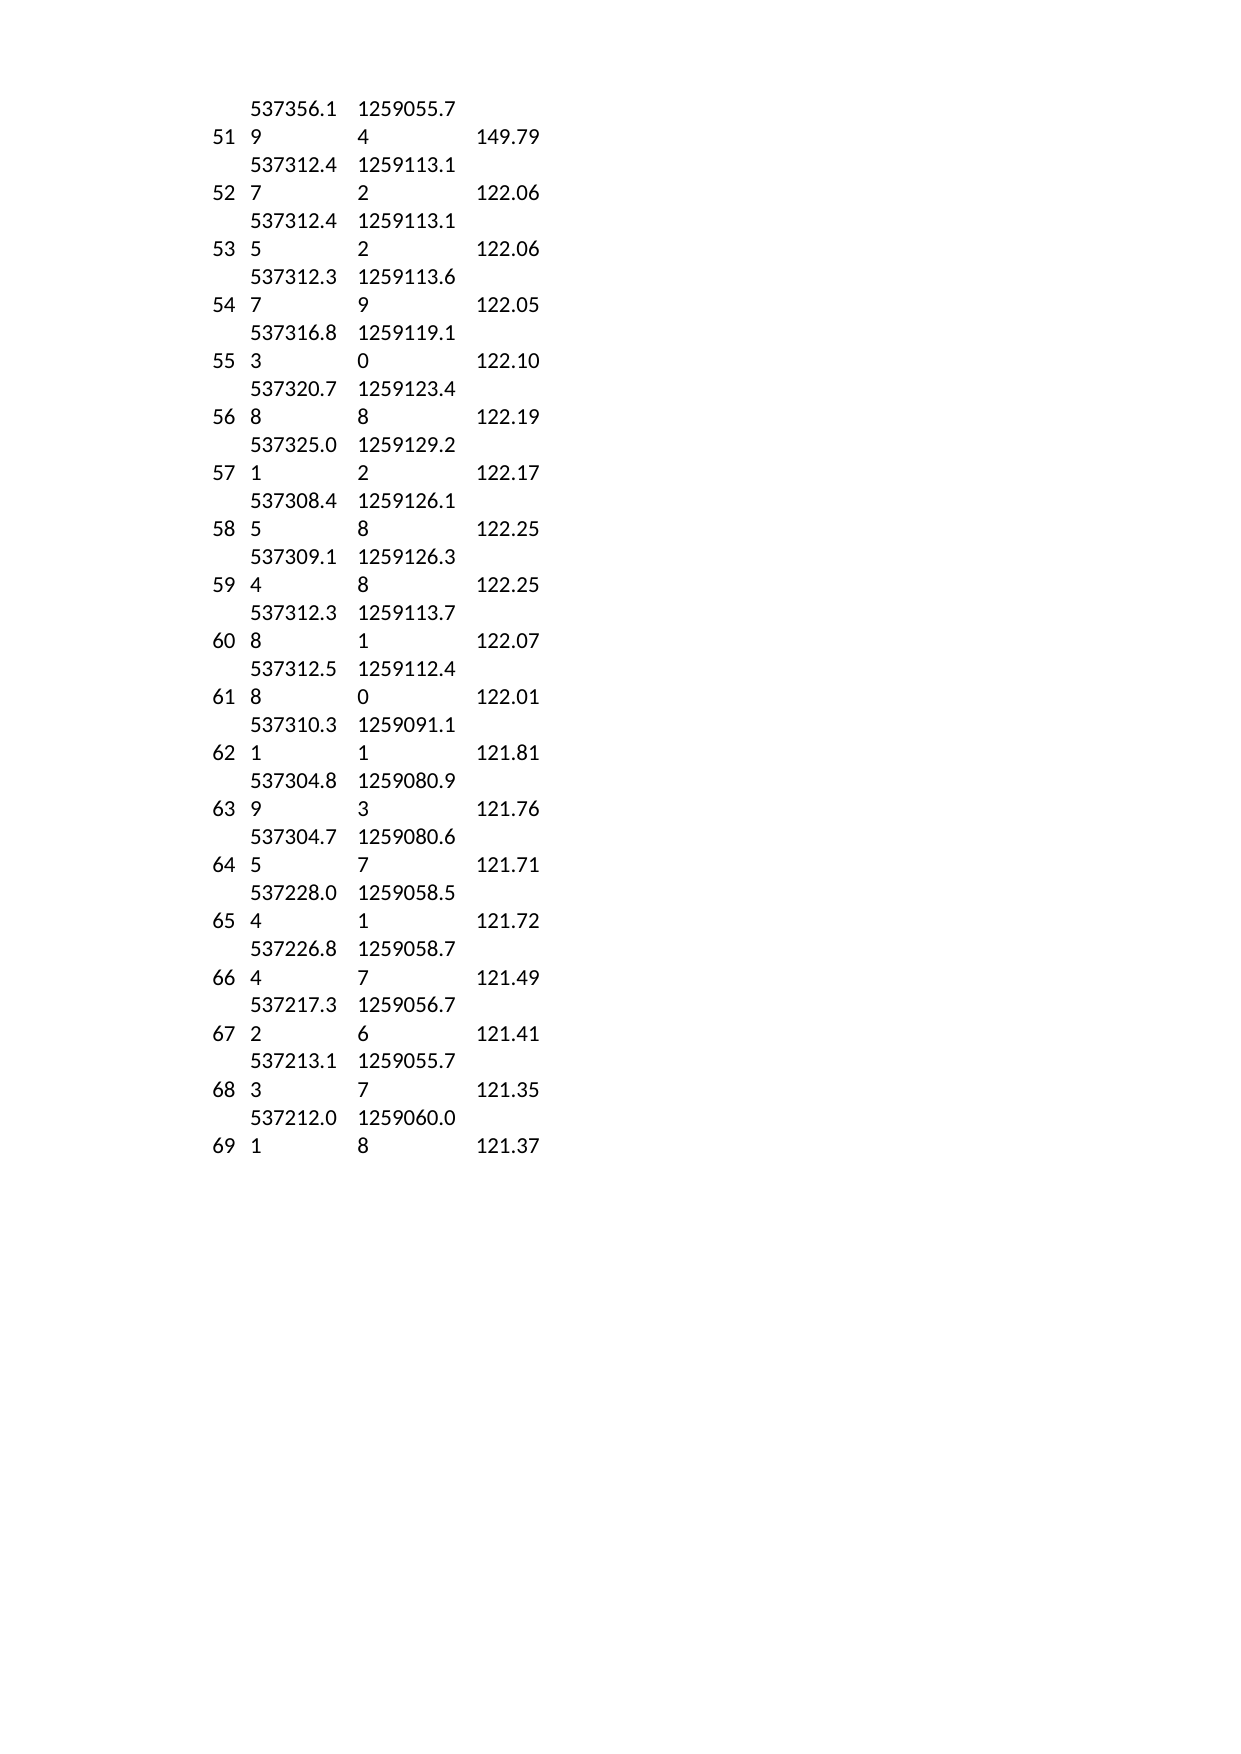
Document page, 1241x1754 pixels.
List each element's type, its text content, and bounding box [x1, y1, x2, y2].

table_cell 121.72 [468, 879, 563, 934]
table_cell 64 [148, 823, 242, 878]
table_cell 122.25 [468, 486, 563, 542]
table_cell 537228.04 [243, 879, 350, 934]
table_cell 1259129.22 [350, 430, 468, 486]
table_cell 1259055.74 [350, 94, 468, 150]
table_cell 537312.37 [243, 262, 350, 318]
table_cell 1259091.11 [350, 710, 468, 766]
table_cell 68 [148, 1047, 242, 1103]
table_cell 1259126.38 [350, 542, 468, 598]
table_cell 1259080.67 [350, 823, 468, 878]
table_cell 51 [148, 94, 242, 150]
table_cell 537312.58 [243, 654, 350, 710]
table_cell 1259112.40 [350, 654, 468, 710]
table_cell 122.19 [468, 374, 563, 430]
table_cell 1259056.76 [350, 991, 468, 1047]
table_cell 62 [148, 710, 242, 766]
table_cell 537212.01 [243, 1103, 350, 1159]
table_cell 53 [148, 206, 242, 262]
table_cell 537217.32 [243, 991, 350, 1047]
table_cell 121.37 [468, 1103, 563, 1159]
table_cell 537310.31 [243, 710, 350, 766]
table_cell 1259113.71 [350, 598, 468, 654]
table_cell 52 [148, 150, 242, 206]
table_cell 537304.75 [243, 823, 350, 878]
table_cell 537308.45 [243, 486, 350, 542]
table_cell 1259119.10 [350, 318, 468, 374]
table_cell 59 [148, 542, 242, 598]
table_cell 122.05 [468, 262, 563, 318]
table_cell 122.25 [468, 542, 563, 598]
table_cell 65 [148, 879, 242, 934]
table_cell 537312.38 [243, 598, 350, 654]
table_cell 1259080.93 [350, 766, 468, 822]
table_cell 537356.19 [243, 94, 350, 150]
table_cell 58 [148, 486, 242, 542]
table_cell 149.79 [468, 94, 563, 150]
table_cell 69 [148, 1103, 242, 1159]
table_cell 121.76 [468, 766, 563, 822]
table_cell 1259113.69 [350, 262, 468, 318]
table_cell 1259060.08 [350, 1103, 468, 1159]
table_cell 54 [148, 262, 242, 318]
table_cell 67 [148, 991, 242, 1047]
table_cell 66 [148, 935, 242, 991]
table_cell 121.41 [468, 991, 563, 1047]
table_cell 1259123.48 [350, 374, 468, 430]
table_cell 56 [148, 374, 242, 430]
table_cell 121.81 [468, 710, 563, 766]
table_cell 60 [148, 598, 242, 654]
table_cell 122.07 [468, 598, 563, 654]
table_cell 537213.13 [243, 1047, 350, 1103]
table_cell 57 [148, 430, 242, 486]
table_cell 121.49 [468, 935, 563, 991]
table_cell 122.10 [468, 318, 563, 374]
table_cell 537312.45 [243, 206, 350, 262]
table_cell 537226.84 [243, 935, 350, 991]
table_cell 537325.01 [243, 430, 350, 486]
table_cell 1259055.77 [350, 1047, 468, 1103]
table_cell 121.35 [468, 1047, 563, 1103]
table_cell 122.06 [468, 206, 563, 262]
table_cell 122.17 [468, 430, 563, 486]
table_cell 122.01 [468, 654, 563, 710]
table_cell 122.06 [468, 150, 563, 206]
table_cell 1259058.77 [350, 935, 468, 991]
table_cell 1259113.12 [350, 206, 468, 262]
table_cell 537309.14 [243, 542, 350, 598]
table_cell 63 [148, 766, 242, 822]
table_cell 537316.83 [243, 318, 350, 374]
table_cell 1259058.51 [350, 879, 468, 934]
table_cell 1259113.12 [350, 150, 468, 206]
table_cell 1259126.18 [350, 486, 468, 542]
table_cell 537320.78 [243, 374, 350, 430]
table_cell 55 [148, 318, 242, 374]
table_cell 537312.47 [243, 150, 350, 206]
table_cell 121.71 [468, 823, 563, 878]
table_cell 537304.89 [243, 766, 350, 822]
table_cell 61 [148, 654, 242, 710]
